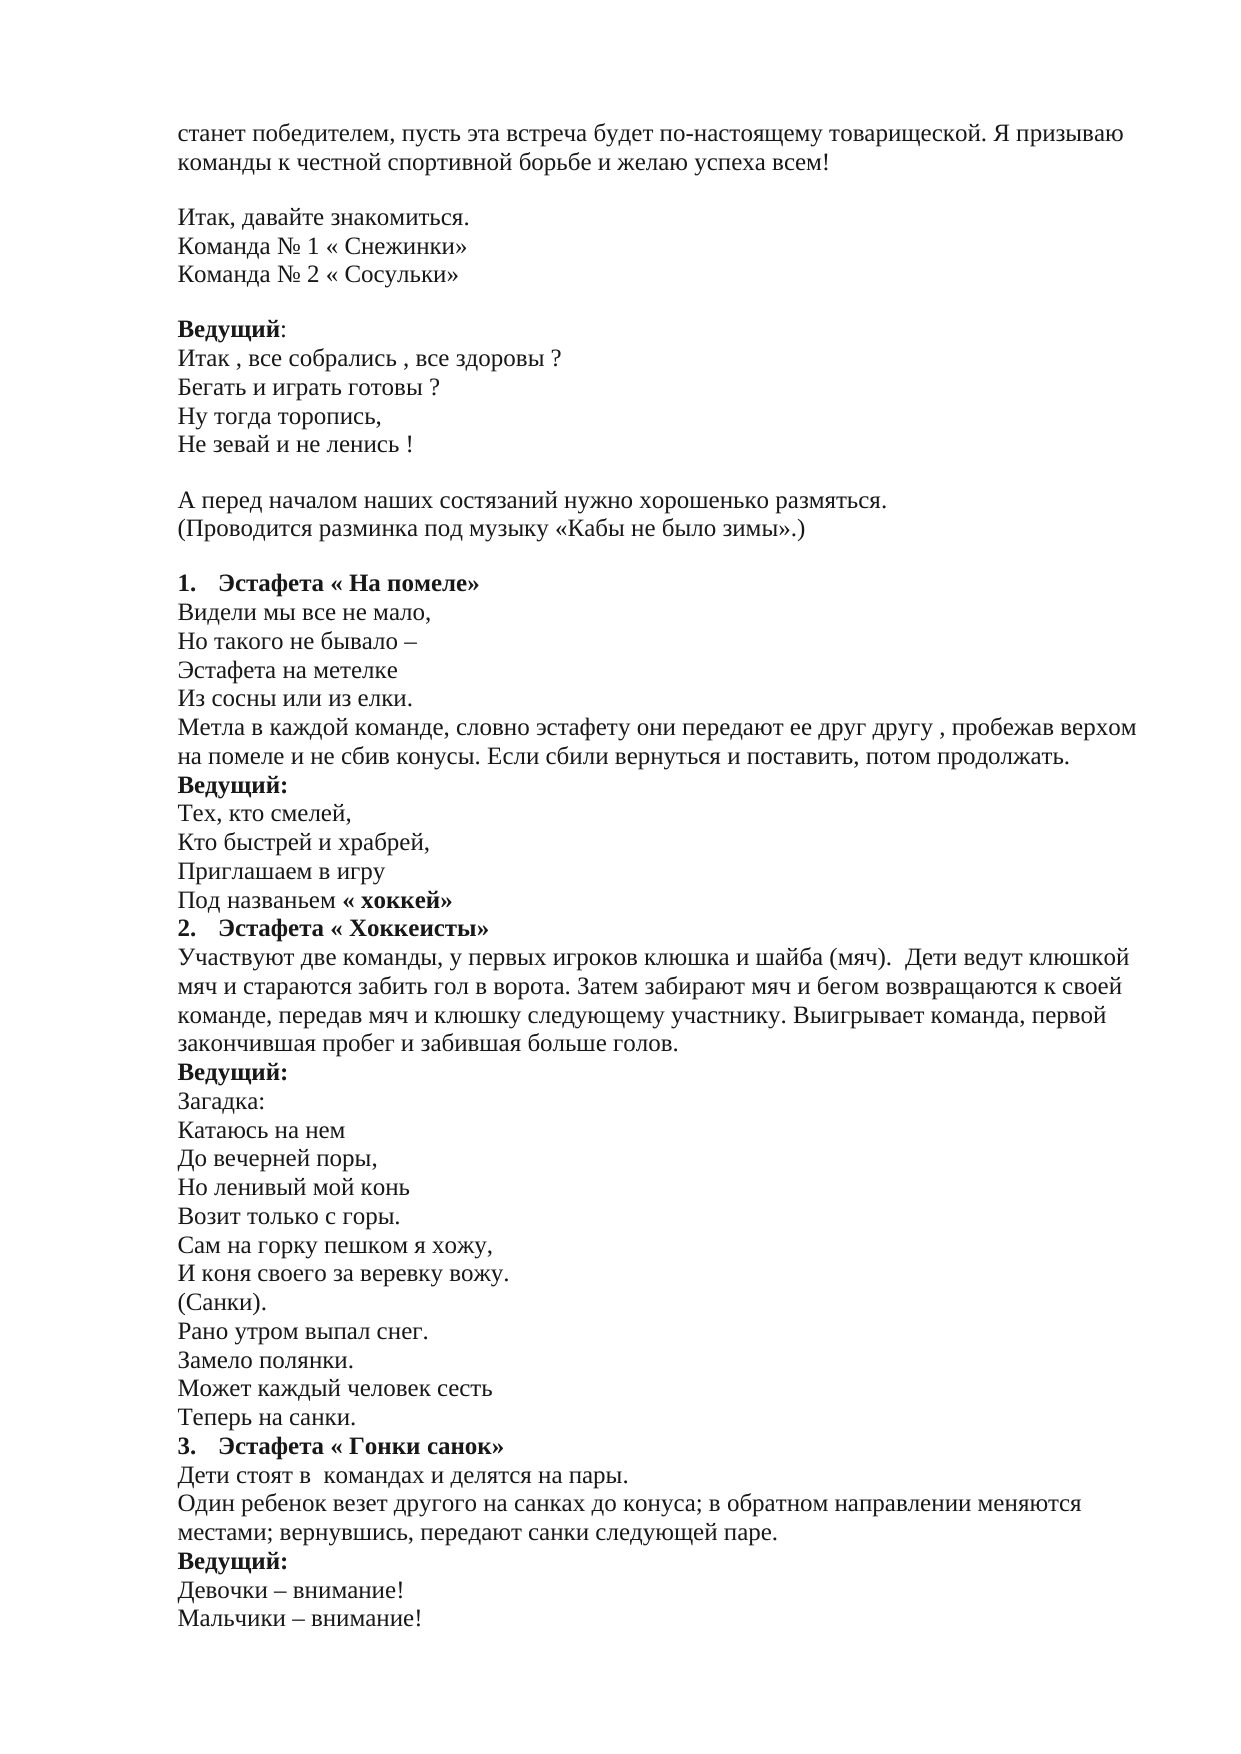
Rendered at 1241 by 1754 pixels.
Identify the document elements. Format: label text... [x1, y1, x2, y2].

text Команда № 2 « Сосульки» [177, 259, 1152, 288]
text Приглашаем в игру [177, 856, 1152, 885]
text Ведущий: [177, 314, 1152, 343]
text Не зевай и не ленись ! [177, 429, 1152, 458]
text Эстафета на метелке [177, 655, 1152, 683]
text Бегать и играть готовы ? [177, 372, 1152, 401]
text 3. Эстафета « Гонки санок» [177, 1431, 1152, 1460]
text Дети стоят в командах и делятся на пары. [177, 1460, 1152, 1488]
text Может каждый человек сесть [177, 1373, 1152, 1402]
text Один ребенок везет другого на санках до конуса; в обратном направлении меняются местами; вернувшись, передают санки следующей паре. [177, 1488, 1152, 1546]
text Ведущий: [177, 1546, 1152, 1575]
text Метла в каждой команде, словно эстафету они передают ее друг другу , пробежав верхом на помеле и не сбив конусы. Если сбили вернуться и поставить, потом продолжать. [177, 712, 1152, 770]
text Но такого не бывало – [177, 626, 1152, 655]
text Под названьем « хоккей» [177, 885, 1152, 913]
text Из сосны или из елки. [177, 683, 1152, 712]
text Сам на горку пешком я хожу, [177, 1230, 1152, 1258]
text Итак , все собрались , все здоровы ? [177, 343, 1152, 372]
text (Санки). [177, 1287, 1152, 1316]
text 1. Эстафета « На помеле» [177, 568, 1152, 597]
text Возит только с горы. [177, 1201, 1152, 1230]
text А перед началом наших состязаний нужно хорошенько размяться. [177, 485, 1152, 513]
text Команда № 1 « Снежинки» [177, 231, 1152, 259]
text Ведущий: [177, 1057, 1152, 1086]
text 2. Эстафета « Хоккеисты» [177, 913, 1152, 942]
text Замело полянки. [177, 1345, 1152, 1373]
text Итак, давайте знакомиться. [177, 202, 1152, 231]
text И коня своего за веревку вожу. [177, 1258, 1152, 1287]
text Катаюсь на нем [177, 1115, 1152, 1143]
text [177, 118, 1152, 176]
text Но ленивый мой конь [177, 1172, 1152, 1201]
text Ведущий: [177, 770, 1152, 798]
text Участвуют две команды, у первых игроков клюшка и шайба (мяч). Дети ведут клюшкой мяч и стараются забить гол в ворота. Затем забирают мяч и бегом возвращаются к своей команде, передав мяч и клюшку следующему участнику. Выигрывает команда, первой закончившая пробег и забившая больше голов. [177, 942, 1152, 1057]
text Теперь на санки. [177, 1402, 1152, 1431]
text Видели мы все не мало, [177, 597, 1152, 626]
text Девочки – внимание! [177, 1575, 1152, 1603]
text Кто быстрей и храбрей, [177, 827, 1152, 856]
text Тех, кто смелей, [177, 798, 1152, 827]
text (Проводится разминка под музыку «Кабы не было зимы».) [177, 513, 1152, 542]
text Мальчики – внимание! [177, 1603, 1152, 1632]
text Загадка: [177, 1086, 1152, 1115]
text Рано утром выпал снег. [177, 1316, 1152, 1345]
text До вечерней поры, [177, 1143, 1152, 1172]
text Ну тогда торопись, [177, 401, 1152, 429]
